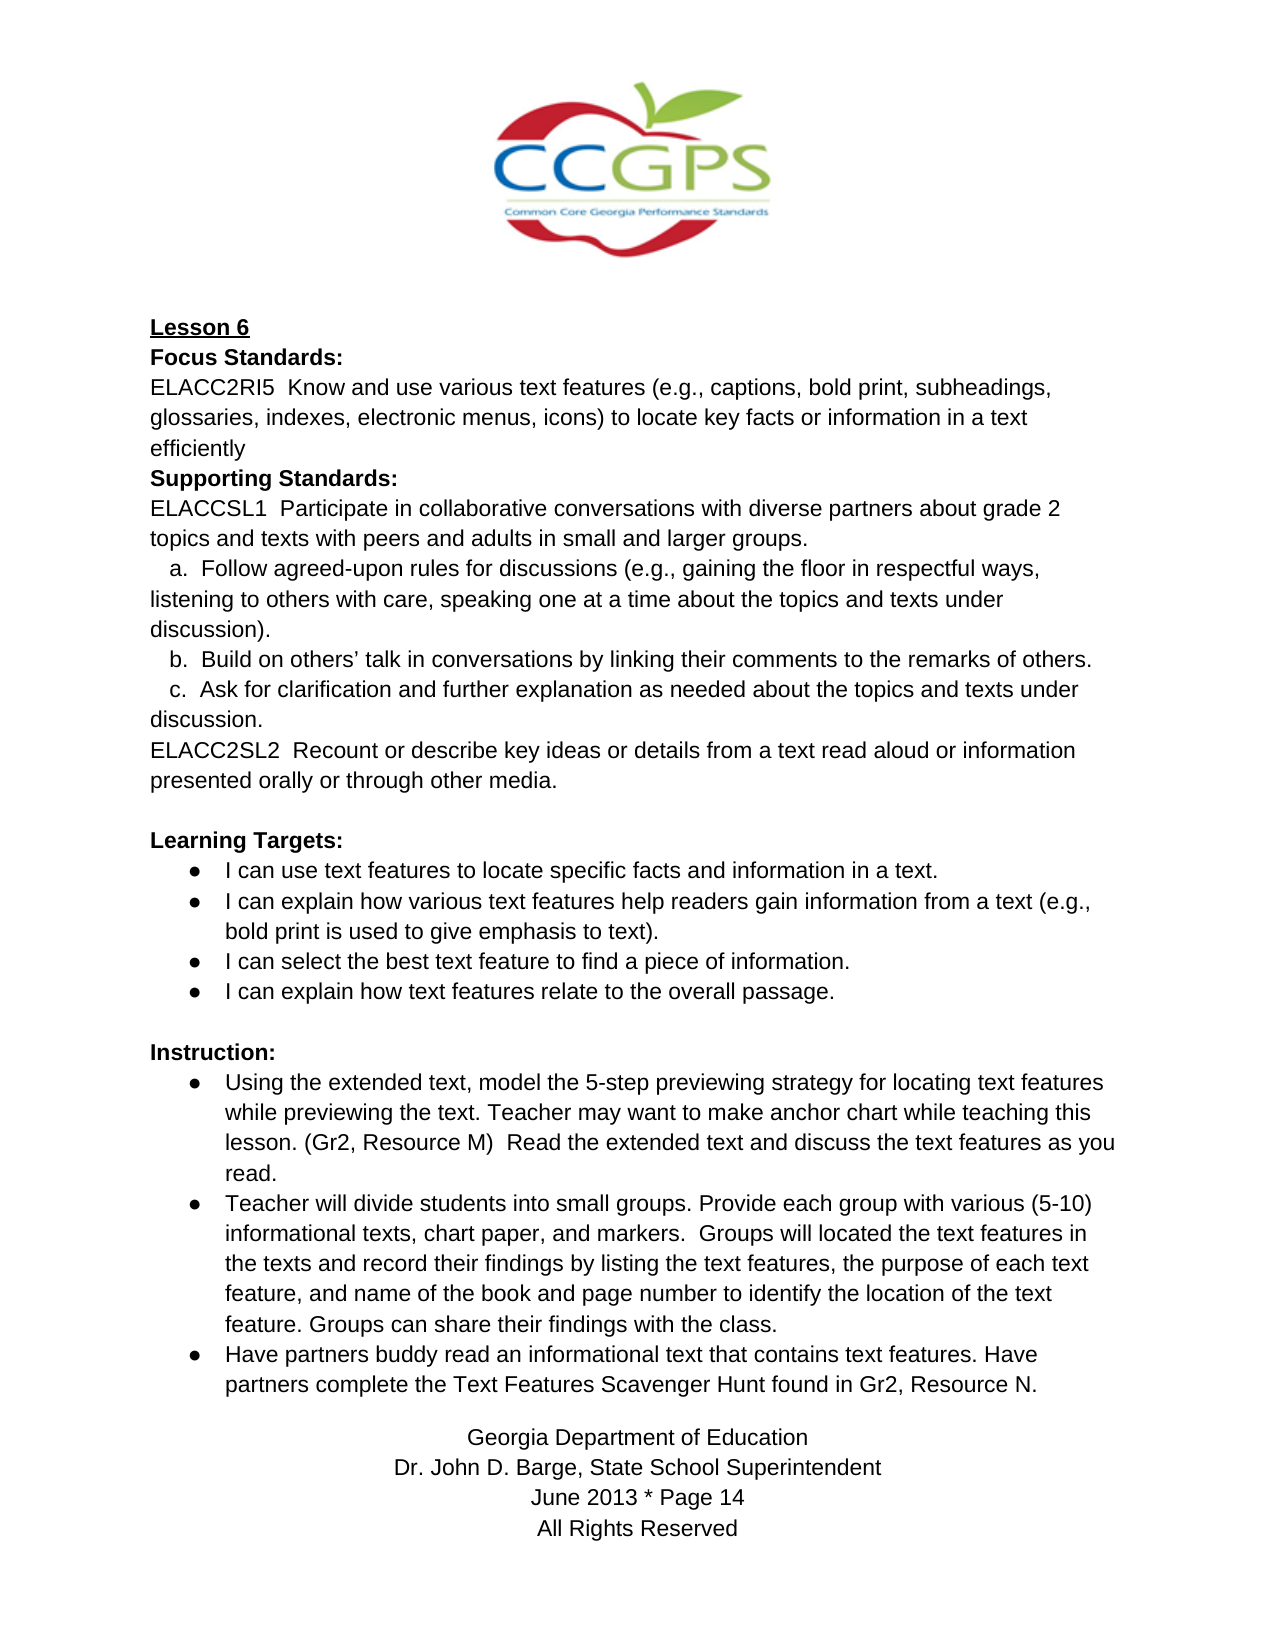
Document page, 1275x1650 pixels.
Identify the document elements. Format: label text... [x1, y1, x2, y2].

list I can select the best text feature to find a piece of information. [188, 948, 1125, 974]
text Learning Targets: [150, 827, 1125, 854]
text Focus Standards: [150, 344, 1125, 370]
text c. Ask for clarification and further explanation as needed about the topics and texts under [150, 676, 1125, 703]
text a. Follow agreed-upon rules for discussions (e.g., gaining the floor in respectful ways, listening to others with care, speaking one at a time about the topics and texts under discussion). [150, 555, 1125, 642]
list Have partners buddy read an informational text that contains text features. Have partners complete the Text Features Scavenger Hunt found in Gr2, Resource N. [188, 1341, 1125, 1397]
text Instruction: [150, 1039, 1125, 1065]
text ELACCSL1 Participate in collaborative conversations with diverse partners about grade 2 topics and texts with peers and adults in small and larger groups. [150, 495, 1125, 552]
text ELACC2SL2 Recount or describe key ideas or details from a text read aloud or information presented orally or through other media. [150, 737, 1125, 793]
list I can explain how text features relate to the overall passage. [188, 978, 1125, 1005]
list Teacher will divide students into small groups. Provide each group with various (5-10) informational texts, chart paper, and markers. Groups will located the text features in the texts and record their findings by listing the text features, the purpose of each text feature, and name of the book and page number to identify the location of the text feature. Groups can share their findings with the class. [188, 1190, 1125, 1337]
list I can use text features to locate specific facts and information in a text. [188, 857, 1125, 884]
picture [471, 75, 804, 280]
text b. Build on others’ talk in conversations by linking their comments to the remarks of others. [150, 646, 1125, 672]
list I can explain how various text features help readers gain information from a text (e.g., bold print is used to give emphasis to text). [188, 888, 1125, 944]
text discussion. [150, 706, 1125, 733]
text ELACC2RI5 Know and use various text features (e.g., captions, bold print, subheadings, glossaries, indexes, electronic menus, icons) to locate key facts or information in a text efficiently [150, 374, 1125, 461]
text Lesson 6 [150, 314, 1125, 340]
text Supporting Standards: [150, 465, 1125, 491]
list Using the extended text, model the 5-step previewing strategy for locating text features while previewing the text. Teacher may want to make anchor chart while teaching this lesson. (Gr2, Resource M) Read the extended text and discuss the text features as you read. [188, 1069, 1125, 1186]
